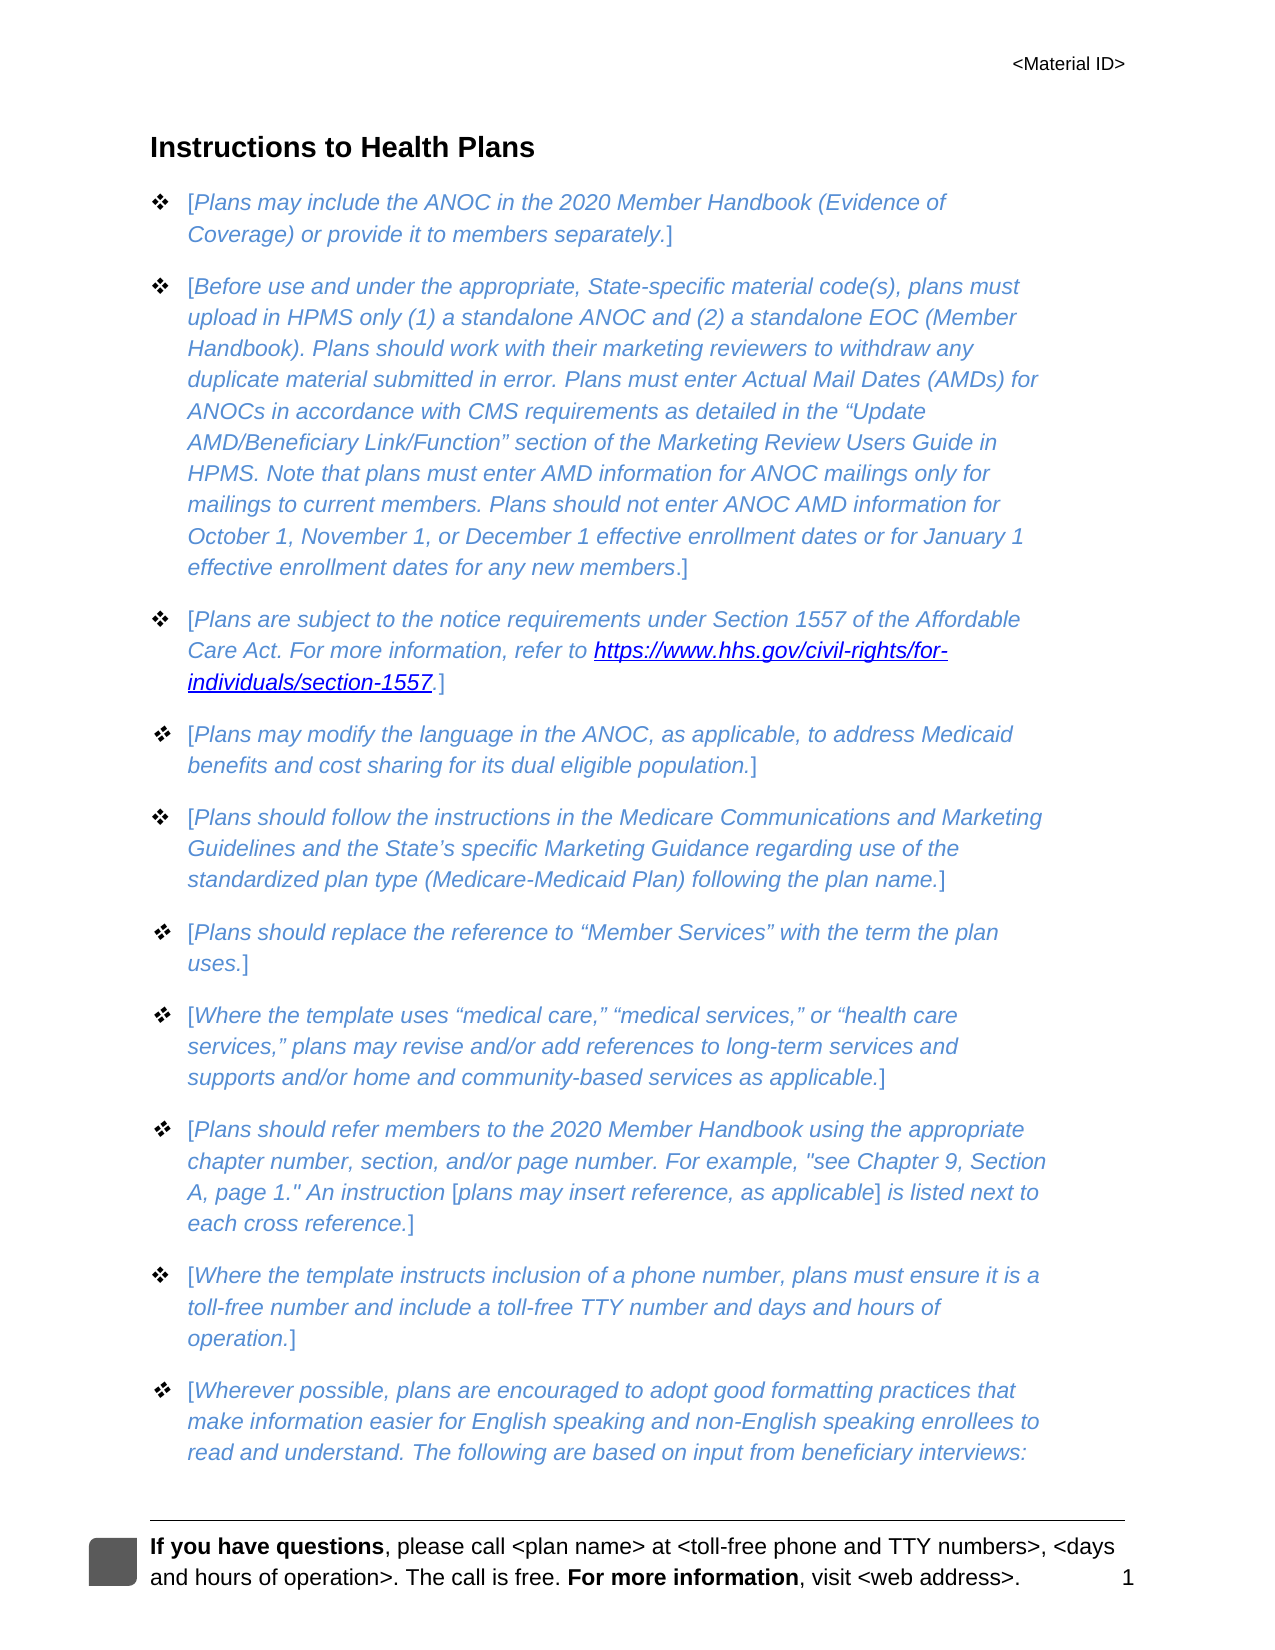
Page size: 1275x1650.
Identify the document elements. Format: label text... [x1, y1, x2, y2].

list [Where the template instructs inclusion of a phone number, plans must ensure it is a toll-free number and include a toll-free TTY number and days and hours of operation.] [150, 1259, 1050, 1352]
list [Plans may include the ANOC in the 2020 Member Handbook (Evidence of Coverage) or provide it to members separately.] [150, 186, 1050, 248]
list [Plans should follow the instructions in the Medicare Communications and Marketing Guidelines and the State’s specific Marketing Guidance regarding use of the standardized plan type (Medicare-Medicaid Plan) following the plan name.] [150, 800, 1050, 894]
list [Plans should refer members to the 2020 Member Handbook using the appropriate chapter number, section, and/or page number. For example, "see Chapter 9, Section A, page 1." An instruction [plans may insert reference, as applicable] is listed next to each cross reference.] [150, 1113, 1050, 1238]
list [Plans are subject to the notice requirements under Section 1557 of the Affordable Care Act. For more information, refer to https://www.hhs.gov/civil-rights/for-individuals/section-1557.] [150, 602, 1050, 696]
list [Wherever possible, plans are encouraged to adopt good formatting practices that make information easier for English speaking and non-English speaking enrollees to read and understand. The following are based on input from beneficiary interviews: [150, 1373, 1050, 1467]
list [Plans should replace the reference to “Member Services” with the term the plan uses.] [150, 915, 1050, 977]
list [Plans may modify the language in the ANOC, as applicable, to address Medicaid benefits and cost sharing for its dual eligible population.] [150, 717, 1050, 779]
list [Where the template uses “medical care,” “medical services,” or “health care services,” plans may revise and/or add references to long-term services and supports and/or home and community-based services as applicable.] [150, 998, 1050, 1092]
list [Before use and under the appropriate, State-specific material code(s), plans must upload in HPMS only (1) a standalone ANOC and (2) a standalone EOC (Member Handbook). Plans should work with their marketing reviewers to withdraw any duplicate material submitted in error. Plans must enter Actual Mail Dates (AMDs) for ANOCs in accordance with CMS requirements as detailed in the “Update AMD/Beneficiary Link/Function” section of the Marketing Review Users Guide in HPMS. Note that plans must enter AMD information for ANOC mailings only for mailings to current members. Plans should not enter ANOC AMD information for October 1, November 1, or December 1 effective enrollment dates or for January 1 effective enrollment dates for any new members.] [150, 269, 1050, 582]
subtitle Instructions to Health Plans [150, 127, 1125, 165]
